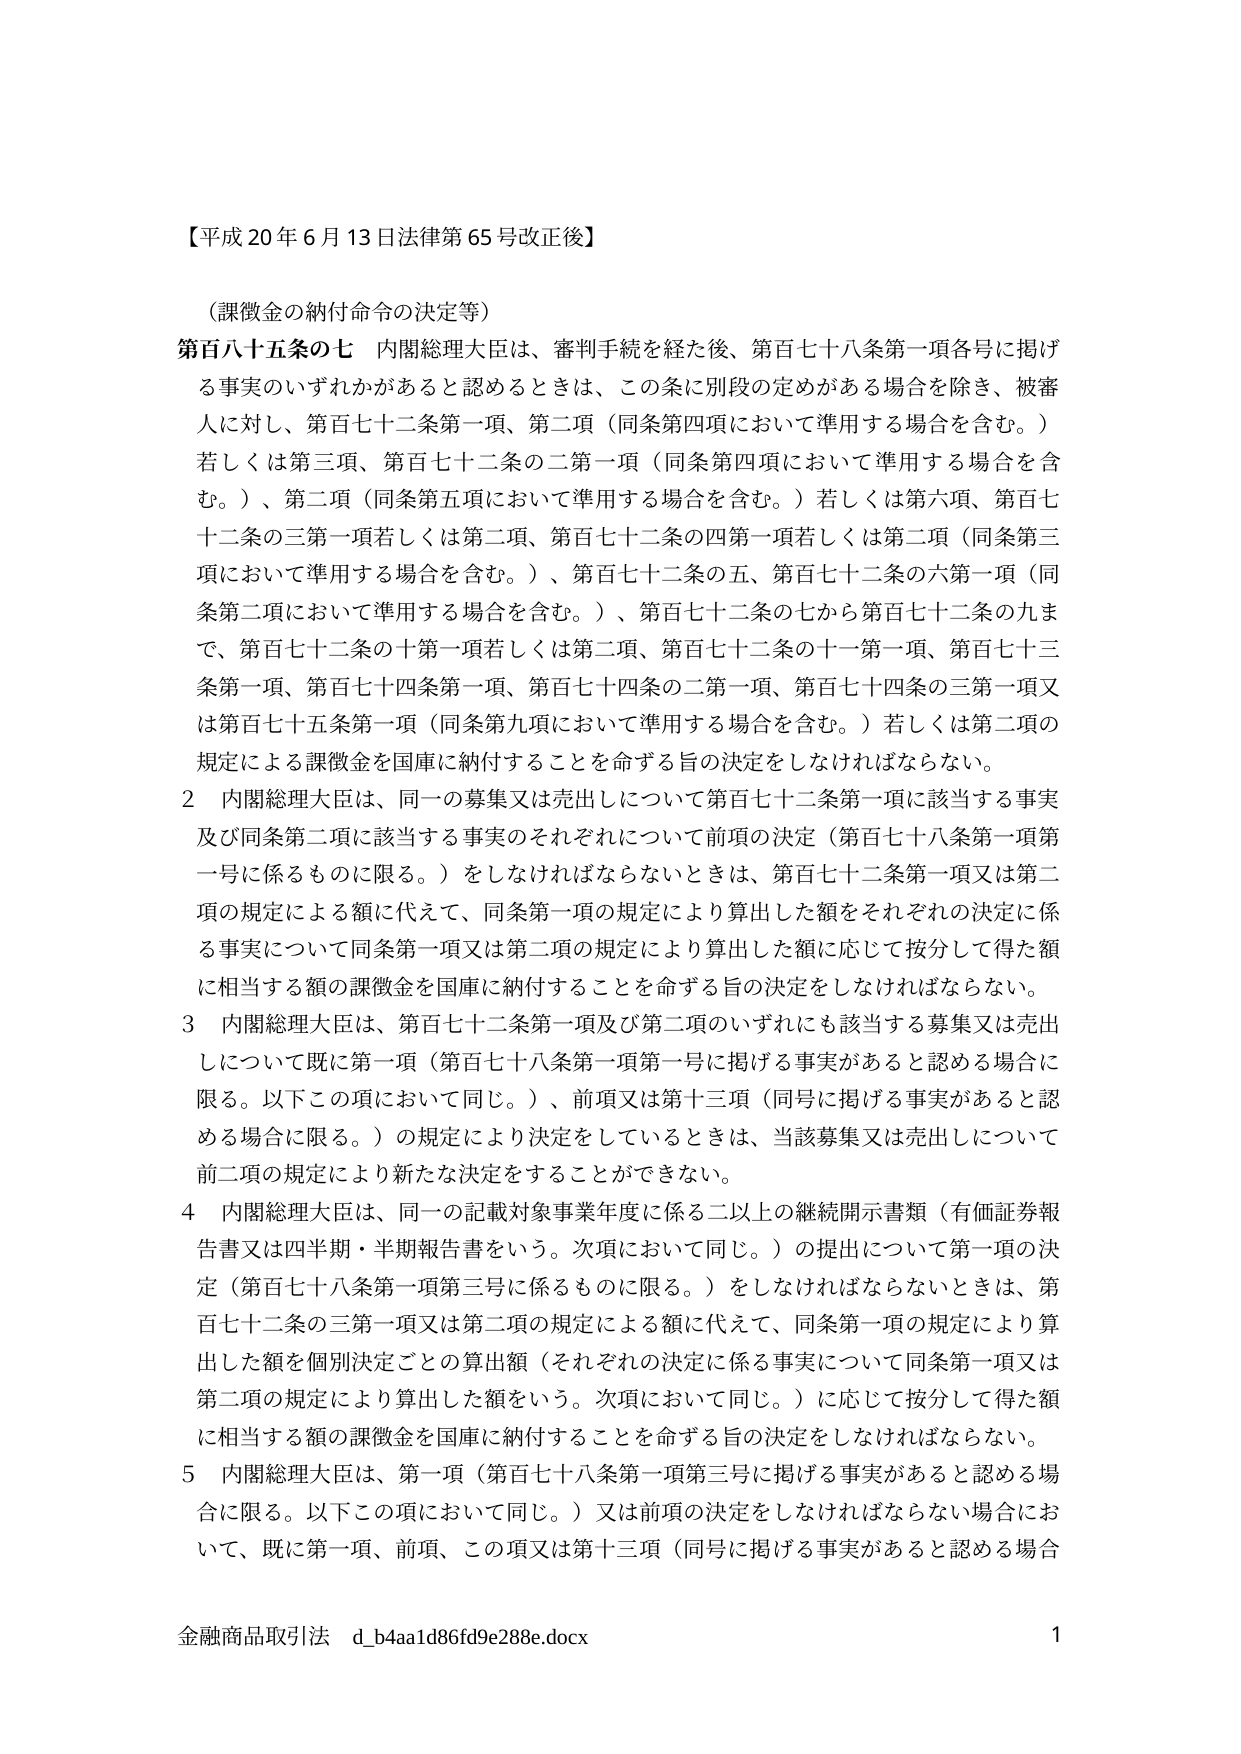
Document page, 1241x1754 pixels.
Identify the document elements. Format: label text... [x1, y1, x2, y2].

text ４ 内閣総理大臣は、同一の記載対象事業年度に係る二以上の継続開示書類（有価証券報告書又は四半期・半期報告書をいう。次項において同じ。）の提出について第一項の決定（第百七十八条第一項第三号に係るものに限る。）をしなければならないときは、第百七十二条の三第一項又は第二項の規定による額に代えて、同条第一項の規定により算出した額を個別決定ごとの算出額（それぞれの決定に係る事実について同条第一項又は第二項の規定により算出した額をいう。次項において同じ。）に応じて按分して得た額に相当する額の課徴金を国庫に納付することを命ずる旨の決定をしなければならない。 [177, 1192, 1063, 1454]
text 第百八十五条の七 内閣総理大臣は、審判手続を経た後、第百七十八条第一項各号に掲げる事実のいずれかがあると認めるときは、この条に別段の定めがある場合を除き、被審人に対し、第百七十二条第一項、第二項（同条第四項において準用する場合を含む。）若しくは第三項、第百七十二条の二第一項（同条第四項において準用する場合を含む。）、第二項（同条第五項において準用する場合を含む。）若しくは第六項、第百七十二条の三第一項若しくは第二項、第百七十二条の四第一項若しくは第二項（同条第三項において準用する場合を含む。）、第百七十二条の五、第百七十二条の六第一項（同条第二項において準用する場合を含む。）、第百七十二条の七から第百七十二条の九まで、第百七十二条の十第一項若しくは第二項、第百七十二条の十一第一項、第百七十三条第一項、第百七十四条第一項、第百七十四条の二第一項、第百七十四条の三第一項又は第百七十五条第一項（同条第九項において準用する場合を含む。）若しくは第二項の規定による課徴金を国庫に納付することを命ずる旨の決定をしなければならない。 [177, 329, 1063, 779]
text 【平成20年6月13日法律第65号改正後】 [177, 217, 1063, 254]
text ２ 内閣総理大臣は、同一の募集又は売出しについて第百七十二条第一項に該当する事実及び同条第二項に該当する事実のそれぞれについて前項の決定（第百七十八条第一項第一号に係るものに限る。）をしなければならないときは、第百七十二条第一項又は第二項の規定による額に代えて、同条第一項の規定により算出した額をそれぞれの決定に係る事実について同条第一項又は第二項の規定により算出した額に応じて按分して得た額に相当する額の課徴金を国庫に納付することを命ずる旨の決定をしなければならない。 [177, 779, 1063, 1004]
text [177, 1454, 1063, 1567]
text （課徴金の納付命令の決定等） [196, 292, 1063, 329]
text ３ 内閣総理大臣は、第百七十二条第一項及び第二項のいずれにも該当する募集又は売出しについて既に第一項（第百七十八条第一項第一号に掲げる事実があると認める場合に限る。以下この項において同じ。）、前項又は第十三項（同号に掲げる事実があると認める場合に限る。）の規定により決定をしているときは、当該募集又は売出しについて前二項の規定により新たな決定をすることができない。 [177, 1004, 1063, 1192]
